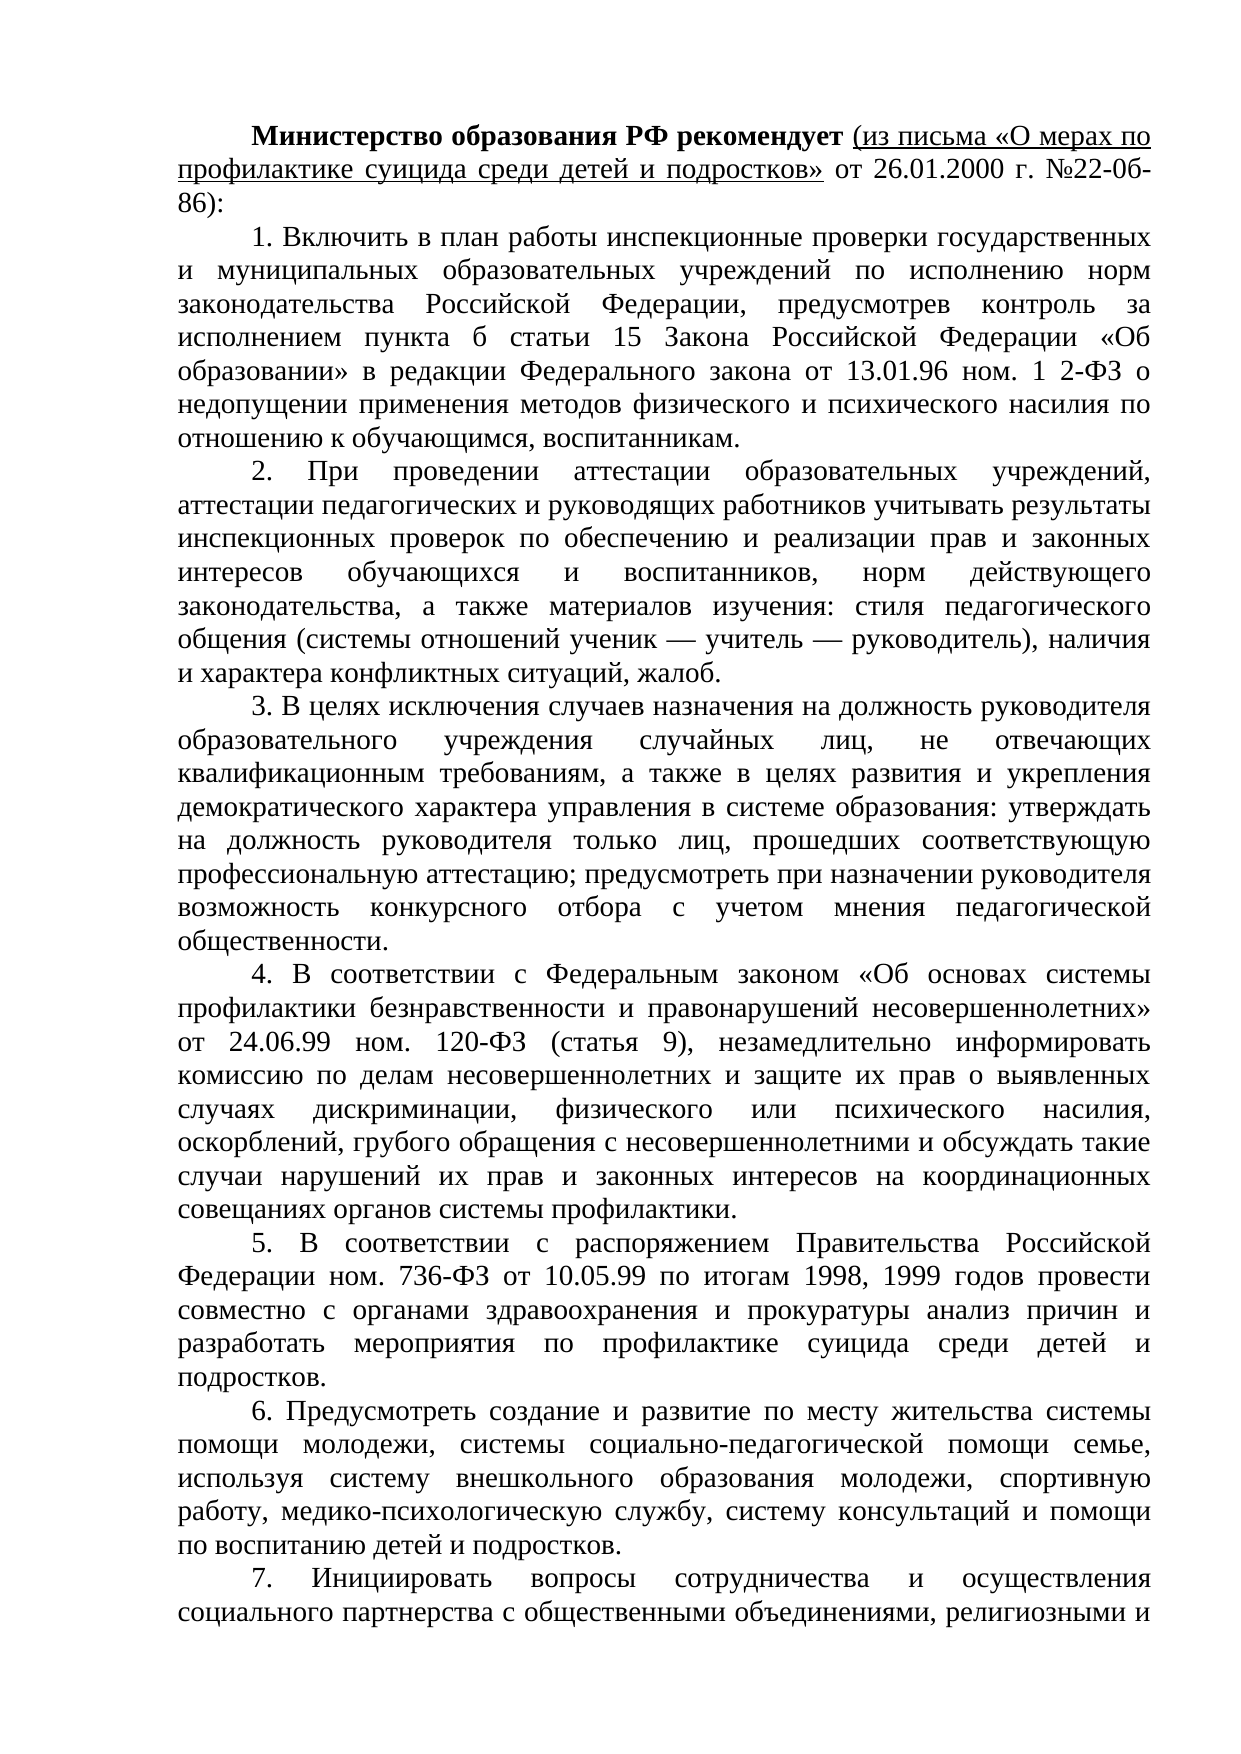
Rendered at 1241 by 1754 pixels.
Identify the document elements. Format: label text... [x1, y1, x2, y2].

text 4. В соответствии с Федеральным законом «Об основах системы профилактики безнравственности и правонарушений несовершеннолетних» от 24.06.99 ном. 120-ФЗ (статья 9), незамедлительно информировать комиссию по делам несовершеннолетних и защите их прав о выявленных случаях дискриминации, физического или психического насилия, оскорблений, грубого обращения с несовершеннолетними и обсуждать такие случаи нарушений их прав и законных интересов на координационных совещаниях органов системы профилактики. [177, 957, 1152, 1225]
text Министерство образования РФ рекомендует (из письма «О мерах по профилактике суицида среди детей и подростков» от 26.01.2000 г. №22-0б-86): [177, 118, 1152, 219]
text 3. В целях исключения случаев назначения на должность руководителя образовательного учреждения случайных лиц, не отвечающих квалификационным требованиям, а также в целях развития и укрепления демократического характера управления в системе образования: утверждать на должность руководителя только лиц, прошедших соответствующую профессиональную аттестацию; предусмотреть при назначении руководителя возможность конкурсного отбора с учетом мнения педагогической общественности. [177, 688, 1152, 957]
text 2. При проведении аттестации образовательных учреждений, аттестации педагогических и руководящих работников учитывать результаты инспекционных проверок по обеспечению и реализации прав и законных интересов обучающихся и воспитанников, норм действующего законодательства, а также материалов изучения: стиля педагогического общения (системы отношений ученик — учитель — руководитель), наличия и характера конфликтных ситуаций, жалоб. [177, 453, 1152, 688]
text 6. Предусмотреть создание и развитие по месту жительства системы помощи молодежи, системы социально-педагогической помощи семье, используя систему внешкольного образования молодежи, спортивную работу, медико-психологическую службу, систему консультаций и помощи по воспитанию детей и подростков. [177, 1393, 1152, 1560]
text 1. Включить в план работы инспекционные проверки государственных и муниципальных образовательных учреждений по исполнению норм законодательства Российской Федерации, предусмотрев контроль за исполнением пункта б статьи 15 Закона Российской Федерации «Об образовании» в редакции Федерального закона от 13.01.96 ном. 1 2-ФЗ о недопущении применения методов физического и психического насилия по отношению к обучающимся, воспитанникам. [177, 219, 1152, 453]
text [177, 1560, 1152, 1627]
text 5. В соответствии с распоряжением Правительства Российской Федерации ном. 736-ФЗ от 10.05.99 по итогам 1998, 1999 годов провести совместно с органами здравоохранения и прокуратуры анализ причин и разработать мероприятия по профилактике суицида среди детей и подростков. [177, 1225, 1152, 1393]
